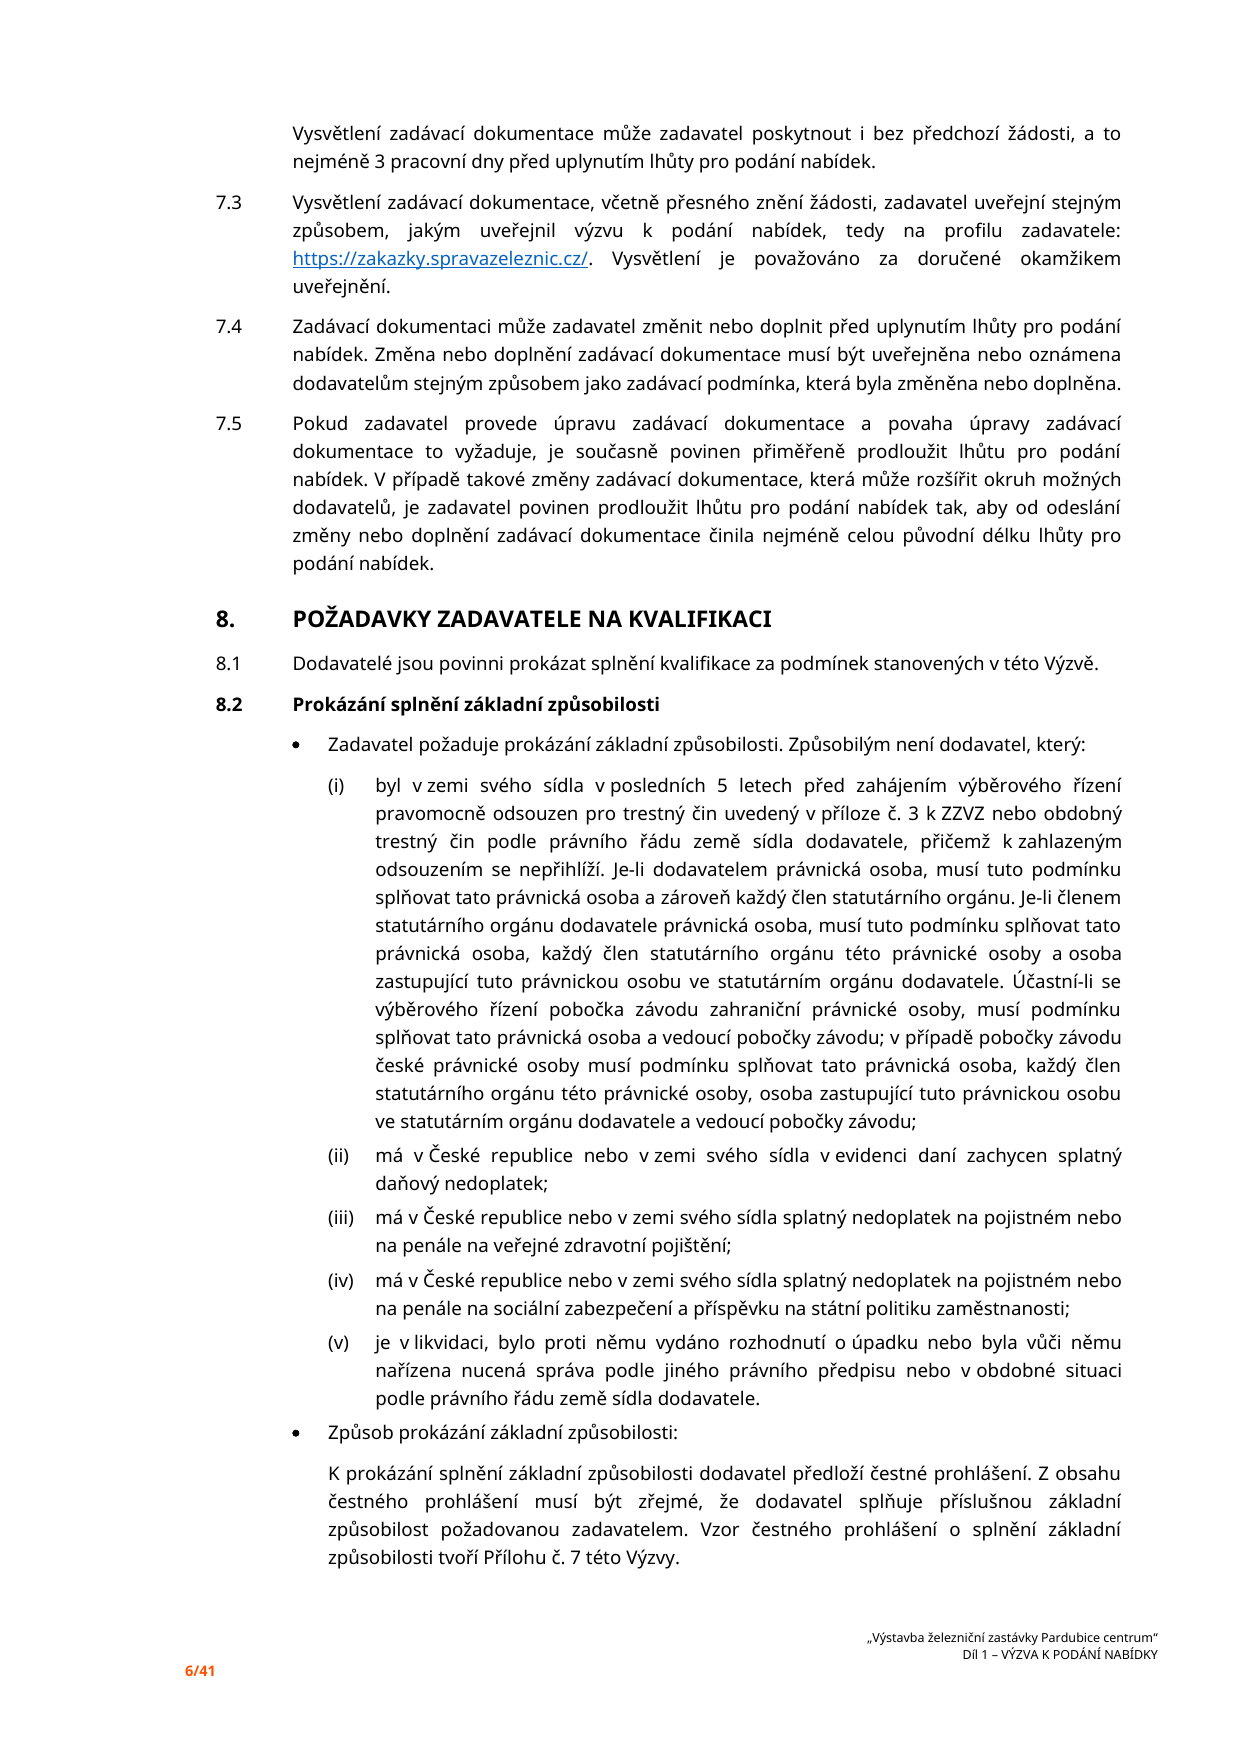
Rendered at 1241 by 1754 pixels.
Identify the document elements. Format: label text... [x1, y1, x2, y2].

text Dodavatelé jsou povinni prokázat splnění kvalifikace za podmínek stanovených v této Výzvě. [216, 650, 1122, 676]
text je v likvidaci, bylo proti němu vydáno rozhodnutí o úpadku nebo byla vůči němu nařízena nucená správa podle jiného právního předpisu nebo v obdobné situaci podle právního řádu země sídla dodavatele. [328, 1329, 1122, 1411]
text Zadávací dokumentaci může zadavatel změnit nebo doplnit před uplynutím lhůty pro podání nabídek. Změna nebo doplnění zadávací dokumentace musí být uveřejněna nebo oznámena dodavatelům stejným způsobem jako zadávací podmínka, která byla změněna nebo doplněna. [216, 314, 1122, 395]
text má v České republice nebo v zemi svého sídla v evidenci daní zachycen splatný daňový nedoplatek; [328, 1142, 1122, 1196]
text má v České republice nebo v zemi svého sídla splatný nedoplatek na pojistném nebo na penále na veřejné zdravotní pojištění; [328, 1205, 1122, 1258]
text Zadavatel požaduje prokázání základní způsobilosti. Způsobilým není dodavatel, který: [292, 731, 1122, 757]
text Vysvětlení zadávací dokumentace, včetně přesného znění žádosti, zadavatel uveřejní stejným způsobem, jakým uveřejnil výzvu k podání nabídek, tedy na profilu zadavatele: https://zakazky.spravazeleznic.cz/. Vysvětlení je považováno za doručené okamžikem uveřejnění. [216, 189, 1122, 299]
text Pokud zadavatel provede úpravu zadávací dokumentace a povaha úpravy zadávací dokumentace to vyžaduje, je současně povinen přiměřeně prodloužit lhůtu pro podání nabídek. V případě takové změny zadávací dokumentace, která může rozšířit okruh možných dodavatelů, je zadavatel povinen prodloužit lhůtu pro podání nabídek tak, aby od odeslání změny nebo doplnění zadávací dokumentace činila nejméně celou původní délku lhůty pro podání nabídek. [216, 410, 1122, 576]
text Způsob prokázání základní způsobilosti: [292, 1419, 1122, 1445]
text byl v zemi svého sídla v posledních 5 letech před zahájením výběrového řízení pravomocně odsouzen pro trestný čin uvedený v příloze č. 3 k ZZVZ nebo obdobný trestný čin podle právního řádu země sídla dodavatele, přičemž k zahlazeným odsouzením se nepřihlíží. Je-li dodavatelem právnická osoba, musí tuto podmínku splňovat tato právnická osoba a zároveň každý člen statutárního orgánu. Je-li členem statutárního orgánu dodavatele právnická osoba, musí tuto podmínku splňovat tato právnická osoba, každý člen statutárního orgánu této právnické osoby a osoba zastupující tuto právnickou osobu ve statutárním orgánu dodavatele. Účastní-li se výběrového řízení pobočka závodu zahraniční právnické osoby, musí podmínku splňovat tato právnická osoba a vedoucí pobočky závodu; v případě pobočky závodu české právnické osoby musí podmínku splňovat tato právnická osoba, každý člen statutárního orgánu této právnické osoby, osoba zastupující tuto právnickou osobu ve statutárním orgánu dodavatele a vedoucí pobočky závodu; [328, 772, 1122, 1134]
text K prokázání splnění základní způsobilosti dodavatel předloží čestné prohlášení. Z obsahu čestného prohlášení musí být zřejmé, že dodavatel splňuje příslušnou základní způsobilost požadovanou zadavatelem. Vzor čestného prohlášení o splnění základní způsobilosti tvoří Přílohu č. 7 této Výzvy. [328, 1460, 1122, 1570]
text Prokázání splnění základní způsobilosti [216, 691, 1122, 716]
text POŽADAVKY ZADAVATELE NA KVALIFIKACI [216, 603, 1122, 635]
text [216, 121, 1122, 174]
text má v České republice nebo v zemi svého sídla splatný nedoplatek na pojistném nebo na penále na sociální zabezpečení a příspěvku na státní politiku zaměstnanosti; [328, 1267, 1122, 1321]
